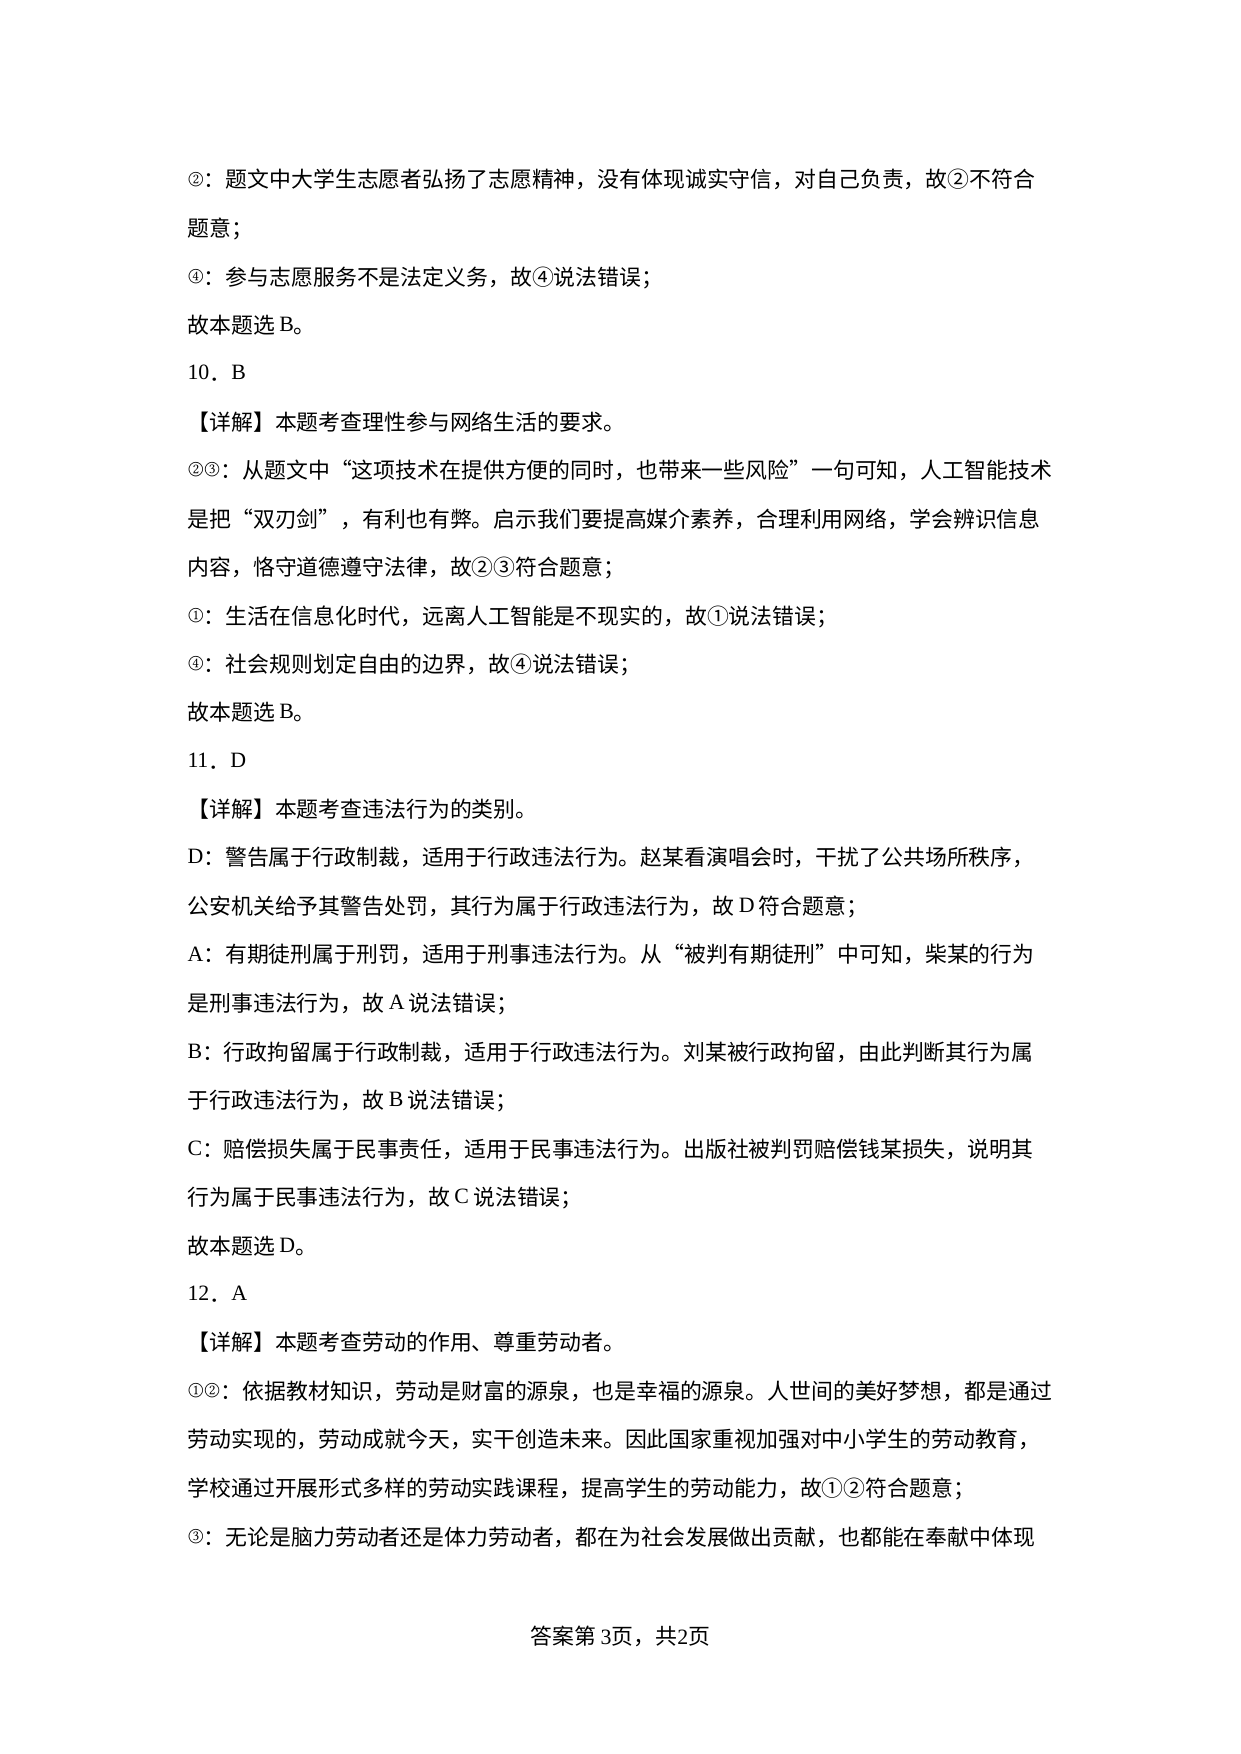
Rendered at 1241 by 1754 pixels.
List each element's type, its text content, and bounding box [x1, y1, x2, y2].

text 10．B [187, 356, 1053, 388]
text ④：社会规则划定自由的边界，故④说法错误； [187, 647, 1053, 679]
text ④：参与志愿服务不是法定义务，故④说法错误； [187, 259, 1053, 292]
text 故本题选D。 [187, 1228, 1053, 1261]
text 12．A [187, 1277, 1053, 1309]
text ②③：从题文中“这项技术在提供方便的同时，也带来一些风险”一句可知，人工智能技术是把“双刃剑”，有利也有弊。启示我们要提高媒介素养，合理利用网络，学会辨识信息内容，恪守道德遵守法律，故②③符合题意； [187, 452, 1053, 582]
text 11．D [187, 743, 1053, 776]
text 【详解】本题考查理性参与网络生活的要求。 [187, 404, 1053, 437]
text C：赔偿损失属于民事责任，适用于民事违法行为。出版社被判罚赔偿钱某损失，说明其行为属于民事违法行为，故C说法错误； [187, 1131, 1053, 1212]
text 故本题选B。 [187, 695, 1053, 727]
text 【详解】本题考查违法行为的类别。 [187, 792, 1053, 824]
text ①：生活在信息化时代，远离人工智能是不现实的，故①说法错误； [187, 598, 1053, 631]
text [187, 1519, 1053, 1552]
text 故本题选B。 [187, 307, 1053, 340]
text ①②：依据教材知识，劳动是财富的源泉，也是幸福的源泉。人世间的美好梦想，都是通过劳动实现的，劳动成就今天，实干创造未来。因此国家重视加强对中小学生的劳动教育，学校通过开展形式多样的劳动实践课程，提高学生的劳动能力，故①②符合题意； [187, 1373, 1053, 1503]
text A：有期徒刑属于刑罚，适用于刑事违法行为。从“被判有期徒刑”中可知，柴某的行为是刑事违法行为，故A说法错误； [187, 937, 1053, 1018]
text B：行政拘留属于行政制裁，适用于行政违法行为。刘某被行政拘留，由此判断其行为属于行政违法行为，故B说法错误； [187, 1034, 1053, 1115]
text 【详解】本题考查劳动的作用、尊重劳动者。 [187, 1325, 1053, 1357]
text D：警告属于行政制裁，适用于行政违法行为。赵某看演唱会时，干扰了公共场所秩序，公安机关给予其警告处罚，其行为属于行政违法行为，故D符合题意； [187, 840, 1053, 921]
text ②：题文中大学生志愿者弘扬了志愿精神，没有体现诚实守信，对自己负责，故②不符合题意； [187, 162, 1053, 243]
